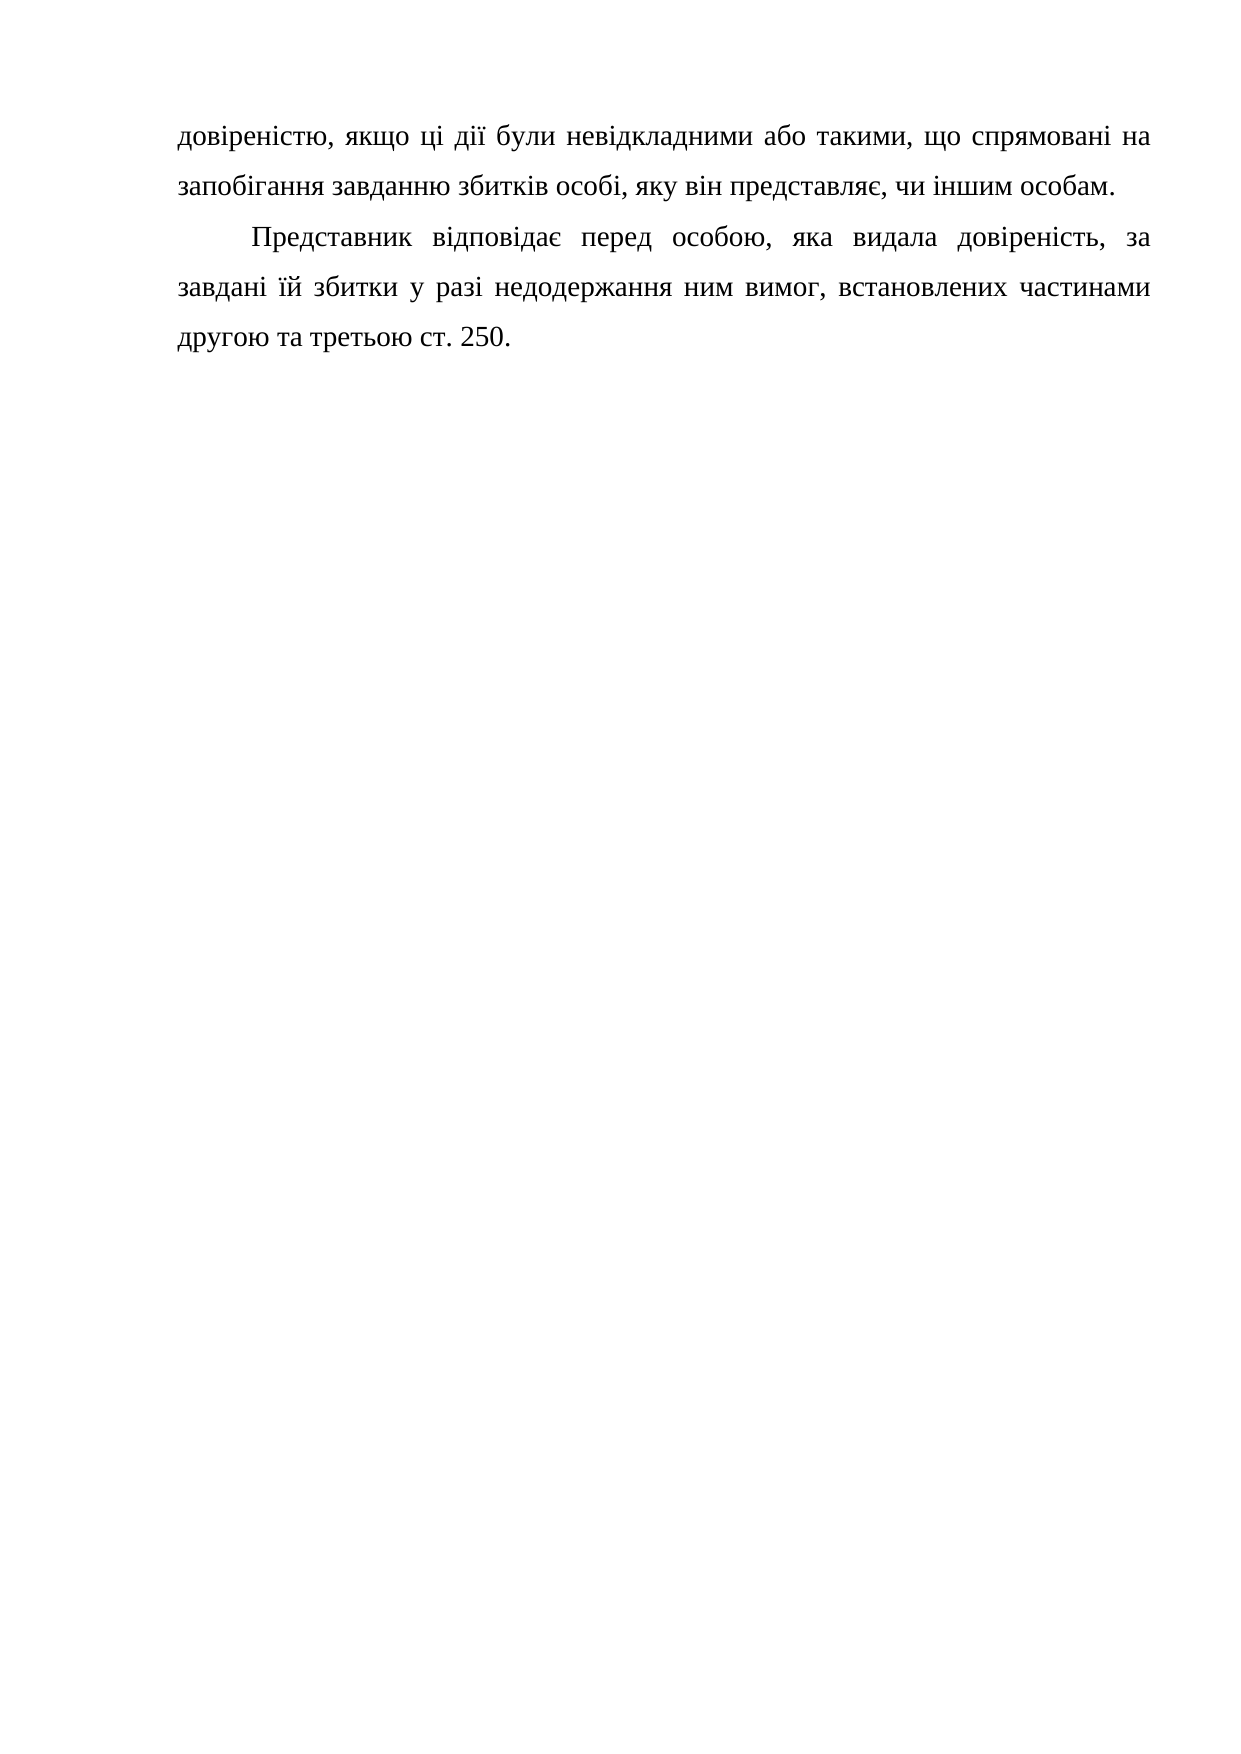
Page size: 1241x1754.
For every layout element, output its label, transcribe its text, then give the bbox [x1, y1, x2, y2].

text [177, 118, 1152, 202]
text Представник відповідає перед особою, яка видала довіреність, за завдані їй збитки у разі недодержання ним вимог, встановлених частинами другою та третьою ст. 250. [177, 219, 1152, 353]
